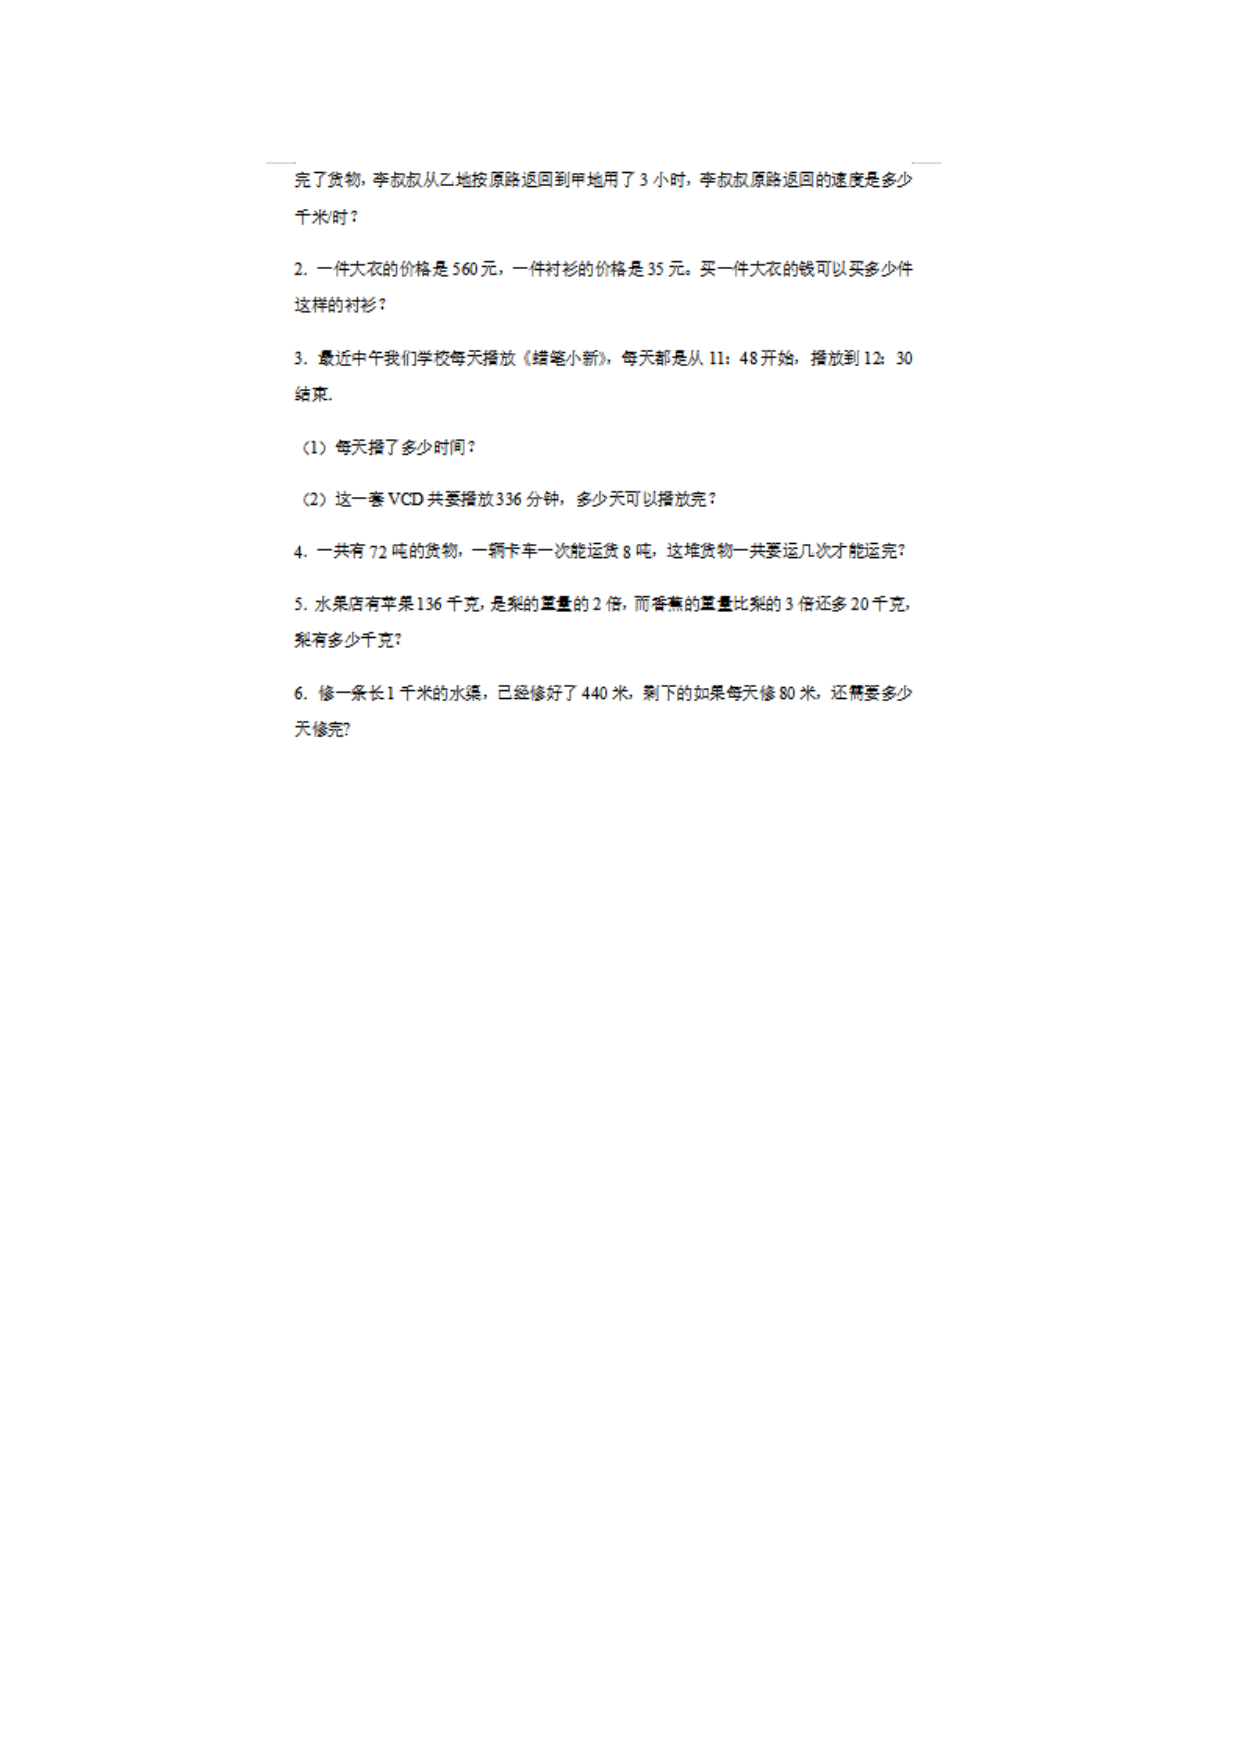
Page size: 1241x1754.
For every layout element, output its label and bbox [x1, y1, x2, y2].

picture [260, 162, 981, 806]
